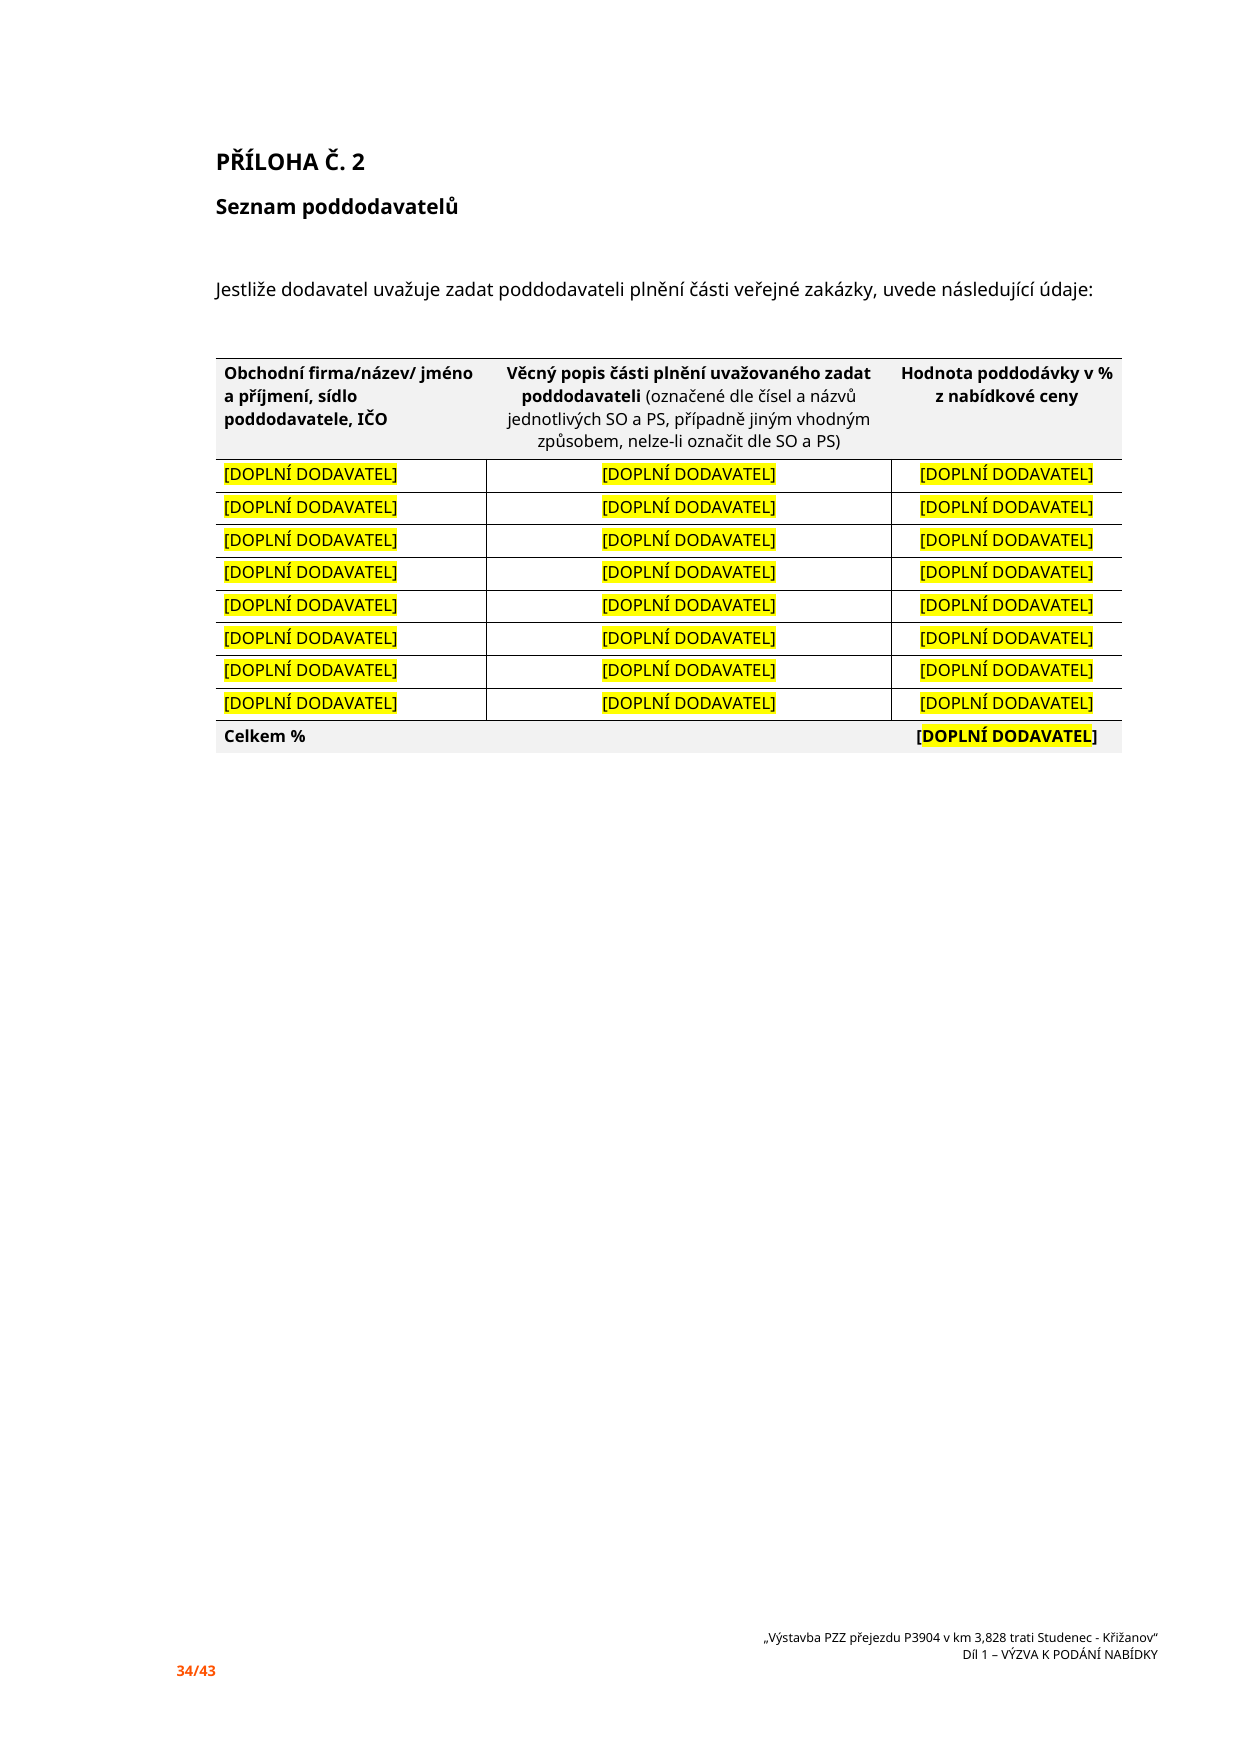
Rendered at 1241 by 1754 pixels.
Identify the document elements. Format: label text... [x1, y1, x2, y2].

table_cell [DOPLNÍ DODAVATEL] [892, 525, 1122, 557]
table_cell [DOPLNÍ DODAVATEL] [487, 558, 891, 589]
table_cell [DOPLNÍ DODAVATEL] [487, 623, 891, 655]
table_cell [486, 721, 891, 753]
table_header Obchodní firma/název/ jméno a příjmení, sídlo poddodavatele, IČO [216, 359, 486, 459]
table_cell Celkem % [216, 721, 486, 753]
table_cell [DOPLNÍ DODAVATEL] [892, 493, 1122, 524]
table_cell [DOPLNÍ DODAVATEL] [892, 656, 1122, 688]
table_cell [DOPLNÍ DODAVATEL] [892, 689, 1122, 720]
table_cell [DOPLNÍ DODAVATEL] [216, 689, 486, 720]
text Seznam poddodavatelů [216, 192, 1122, 221]
table_cell [DOPLNÍ DODAVATEL] [216, 493, 486, 524]
table_cell [DOPLNÍ DODAVATEL] [487, 493, 891, 524]
table_cell [DOPLNÍ DODAVATEL] [892, 460, 1122, 491]
table_cell [DOPLNÍ DODAVATEL] [487, 460, 891, 491]
table_cell [DOPLNÍ DODAVATEL] [487, 656, 891, 688]
table_cell [DOPLNÍ DODAVATEL] [892, 591, 1122, 622]
table_header Věcný popis části plnění uvažovaného zadat poddodavateli (označené dle čísel a názvů jednotlivých SO a PS, případně jiným vhodným způsobem, nelze-li označit dle SO a PS) [486, 359, 891, 459]
table_cell [DOPLNÍ DODAVATEL] [216, 525, 486, 557]
table_cell [DOPLNÍ DODAVATEL] [216, 558, 486, 589]
table_cell [DOPLNÍ DODAVATEL] [487, 689, 891, 720]
text Příloha č. 2 [216, 146, 1122, 177]
table_cell [DOPLNÍ DODAVATEL] [216, 591, 486, 622]
table_cell [DOPLNÍ DODAVATEL] [216, 656, 486, 688]
table_cell [DOPLNÍ DODAVATEL] [892, 623, 1122, 655]
table_cell [DOPLNÍ DODAVATEL] [487, 591, 891, 622]
table_cell [DOPLNÍ DODAVATEL] [216, 623, 486, 655]
table_cell [DOPLNÍ DODAVATEL] [891, 721, 1122, 753]
table_cell [DOPLNÍ DODAVATEL] [216, 460, 486, 491]
table_header Hodnota poddodávky v % z nabídkové ceny [891, 359, 1122, 459]
table_cell [DOPLNÍ DODAVATEL] [892, 558, 1122, 589]
table_cell [DOPLNÍ DODAVATEL] [487, 525, 891, 557]
text Jestliže dodavatel uvažuje zadat poddodavateli plnění části veřejné zakázky, uvede následující údaje: [216, 277, 1122, 302]
